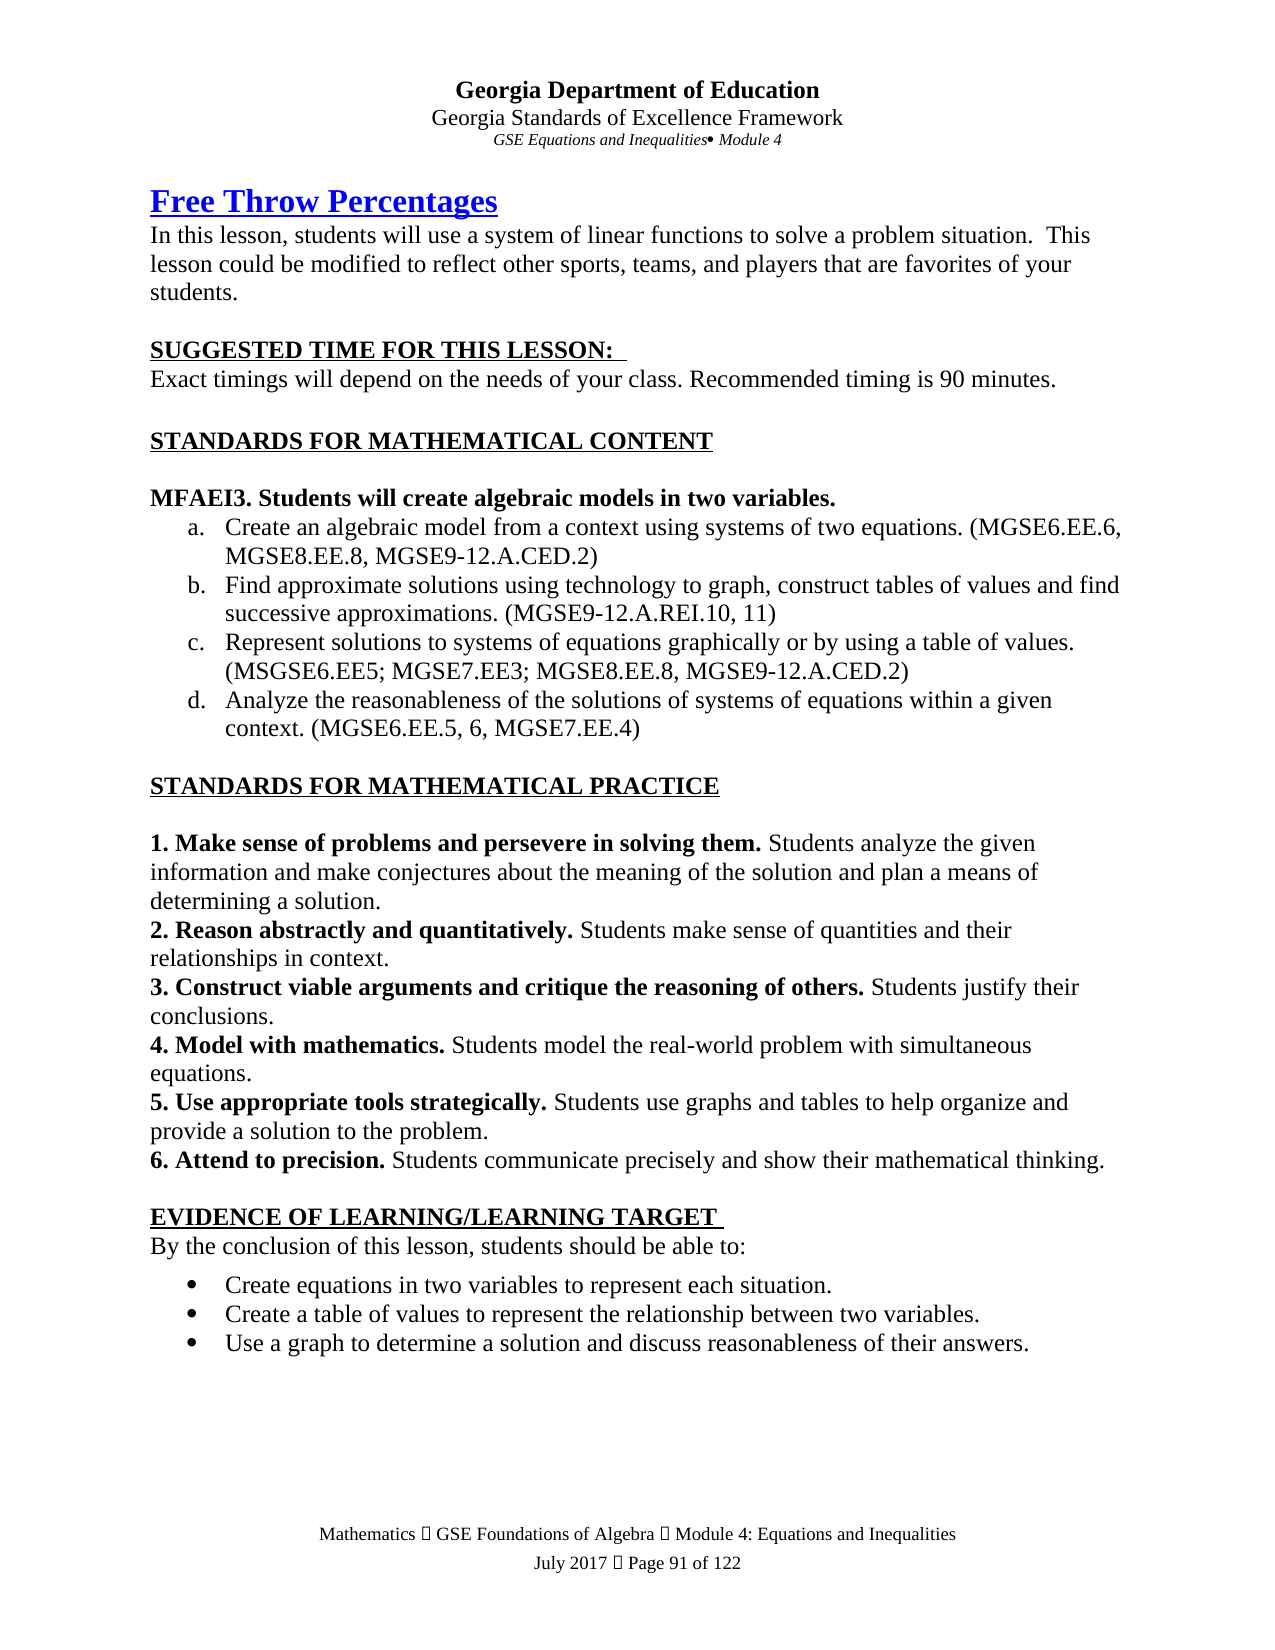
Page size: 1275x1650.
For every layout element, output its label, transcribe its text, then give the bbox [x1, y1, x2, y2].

text MFAEI3. Students will create algebraic models in two variables. [150, 483, 1125, 512]
text EVIDENCE OF LEARNING/LEARNING TARGET [150, 1202, 1125, 1231]
text 4. Model with mathematics. Students model the real-world problem with simultaneous equations. [150, 1030, 1125, 1087]
list Use a graph to determine a solution and discuss reasonableness of their answers. [187, 1328, 1125, 1356]
text STANDARDS FOR MATHEMATICAL PRACTICE [150, 771, 1125, 800]
text In this lesson, students will use a system of linear functions to solve a problem situation. This lesson could be modified to reflect other sports, teams, and players that are favorites of your students. [150, 220, 1125, 306]
text STANDARDS FOR MATHEMATICAL CONTENT [150, 426, 1125, 455]
list Represent solutions to systems of equations graphically or by using a table of values. (MSGSE6.EE5; MGSE7.EE3; MGSE8.EE.8, MGSE9-12.A.CED.2) [187, 627, 1125, 685]
list Analyze the reasonableness of the solutions of systems of equations within a given context. (MGSE6.EE.5, 6, MGSE7.EE.4) [187, 685, 1125, 742]
list Create a table of values to represent the relationship between two variables. [187, 1299, 1125, 1328]
list Find approximate solutions using technology to graph, construct tables of values and find successive approximations. (MGSE9-12.A.REI.10, 11) [187, 570, 1125, 627]
text 2. Reason abstractly and quantitatively. Students make sense of quantities and their relationships in context. [150, 915, 1125, 972]
text 5. Use appropriate tools strategically. Students use graphs and tables to help organize and provide a solution to the problem. [150, 1087, 1125, 1145]
list Create an algebraic model from a context using systems of two equations. (MGSE6.EE.6, MGSE8.EE.8, MGSE9-12.A.CED.2) [187, 512, 1125, 570]
text Free Throw Percentages [150, 182, 1125, 220]
text 1. Make sense of problems and persevere in solving them. Students analyze the given information and make conjectures about the meaning of the solution and plan a means of determining a solution. [150, 828, 1125, 915]
text SUGGESTED TIME FOR THIS LESSON: [150, 335, 1125, 364]
text 6. Attend to precision. Students communicate precisely and show their mathematical thinking. [150, 1145, 1125, 1173]
text By the conclusion of this lesson, students should be able to: [150, 1231, 1125, 1260]
text Exact timings will depend on the needs of your class. Recommended timing is 90 minutes. [150, 364, 1125, 392]
text 3. Construct viable arguments and critique the reasoning of others. Students justify their conclusions. [150, 972, 1125, 1030]
list Create equations in two variables to represent each situation. [187, 1270, 1125, 1299]
